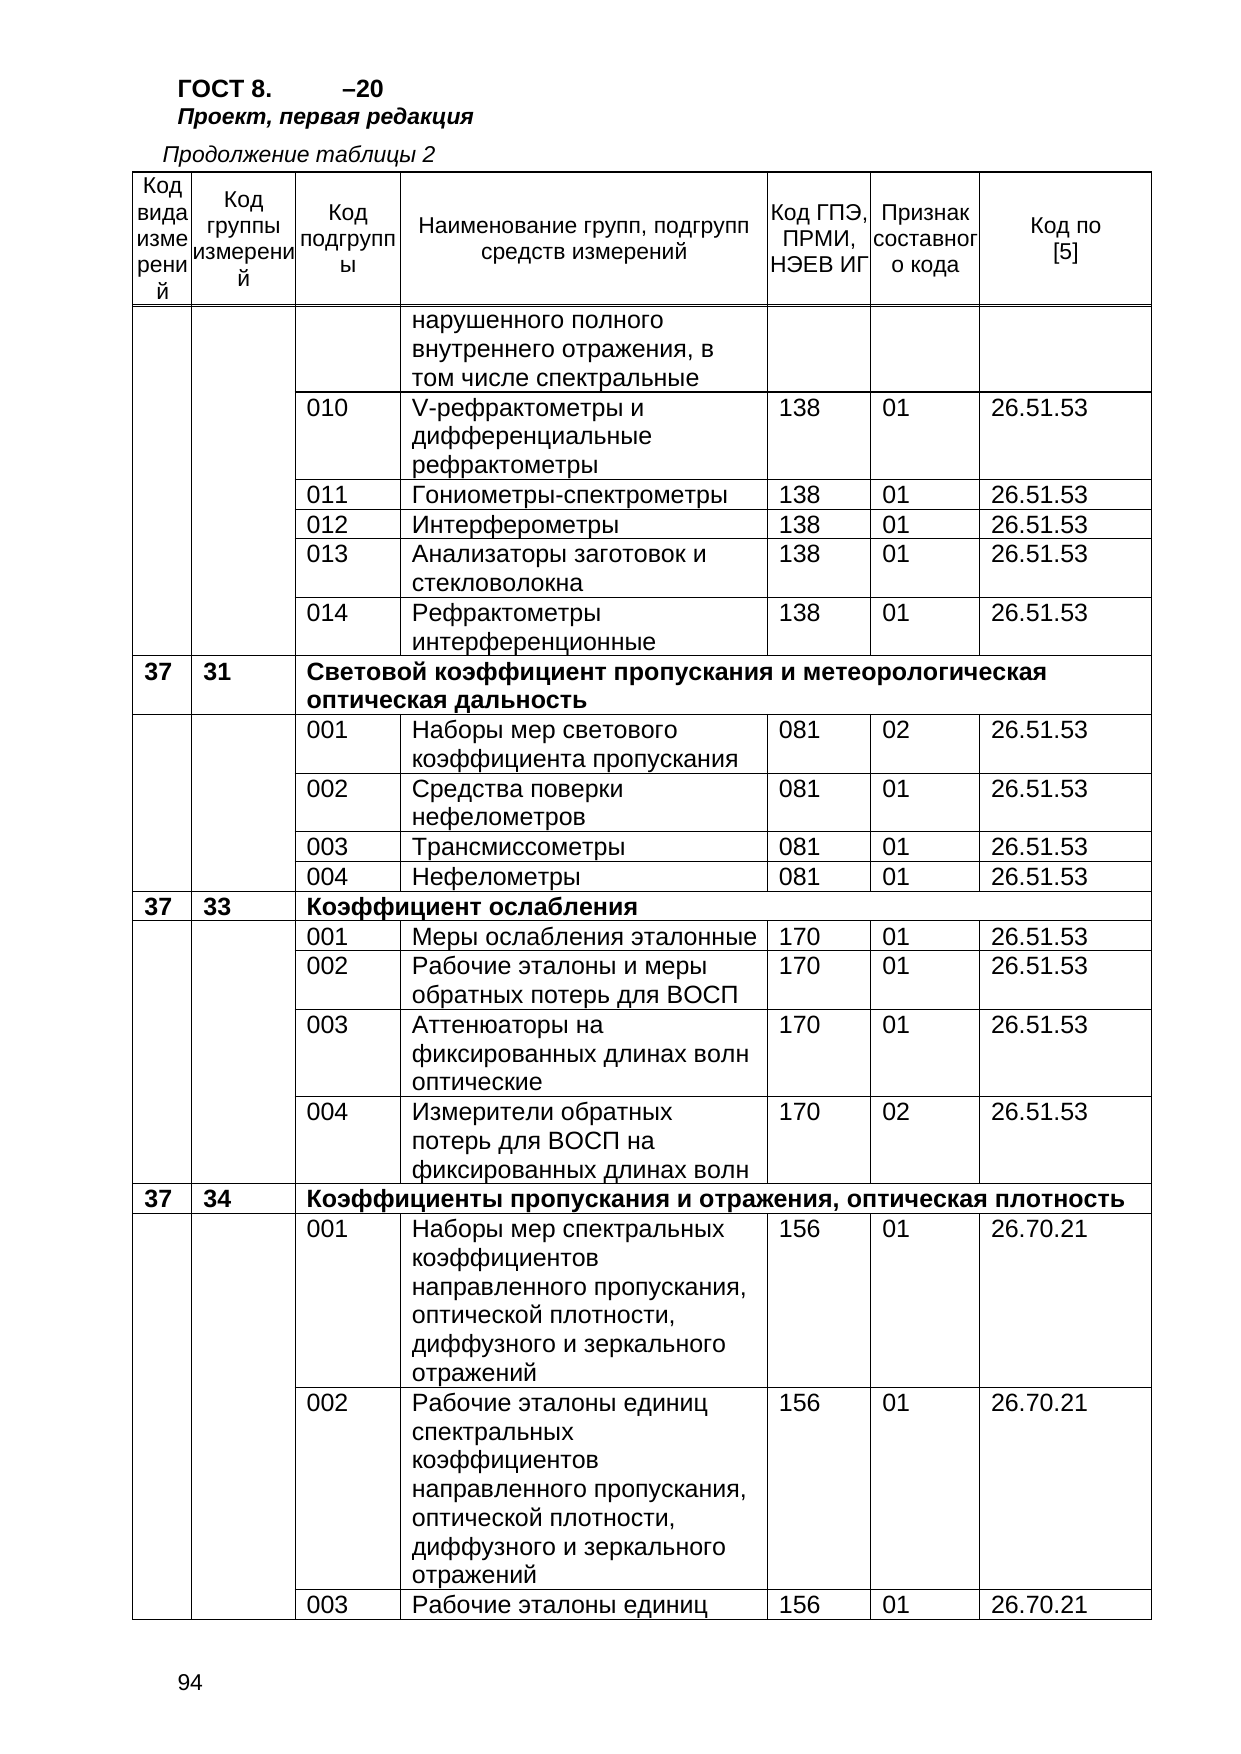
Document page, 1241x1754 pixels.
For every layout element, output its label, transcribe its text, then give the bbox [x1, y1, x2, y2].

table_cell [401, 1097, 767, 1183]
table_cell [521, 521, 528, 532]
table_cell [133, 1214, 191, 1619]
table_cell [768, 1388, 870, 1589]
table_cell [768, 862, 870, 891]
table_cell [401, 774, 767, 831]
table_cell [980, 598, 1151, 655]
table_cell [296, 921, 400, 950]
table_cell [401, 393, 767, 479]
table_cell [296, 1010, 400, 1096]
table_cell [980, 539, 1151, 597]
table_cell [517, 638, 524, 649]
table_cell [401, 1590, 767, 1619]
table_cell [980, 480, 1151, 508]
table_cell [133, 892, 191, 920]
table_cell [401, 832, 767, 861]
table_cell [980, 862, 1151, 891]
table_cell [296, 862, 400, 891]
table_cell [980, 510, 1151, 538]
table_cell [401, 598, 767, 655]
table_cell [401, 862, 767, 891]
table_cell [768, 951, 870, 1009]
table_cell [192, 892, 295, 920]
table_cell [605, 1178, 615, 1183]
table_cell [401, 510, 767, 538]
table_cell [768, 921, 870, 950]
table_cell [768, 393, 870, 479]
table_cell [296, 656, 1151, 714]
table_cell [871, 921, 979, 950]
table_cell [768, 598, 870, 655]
table_header Код ГПЭ, ПРМИ, НЭЕВ ИГ [768, 173, 870, 304]
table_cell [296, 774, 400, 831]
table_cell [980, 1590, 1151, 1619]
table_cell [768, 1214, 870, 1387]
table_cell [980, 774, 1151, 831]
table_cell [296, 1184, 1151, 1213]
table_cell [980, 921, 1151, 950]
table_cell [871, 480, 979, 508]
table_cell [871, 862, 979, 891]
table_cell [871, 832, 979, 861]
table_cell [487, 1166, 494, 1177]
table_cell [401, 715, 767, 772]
table_header Признак составного кода [871, 173, 979, 304]
table_header Наименование групп, подгрупп средств измерений [401, 173, 767, 304]
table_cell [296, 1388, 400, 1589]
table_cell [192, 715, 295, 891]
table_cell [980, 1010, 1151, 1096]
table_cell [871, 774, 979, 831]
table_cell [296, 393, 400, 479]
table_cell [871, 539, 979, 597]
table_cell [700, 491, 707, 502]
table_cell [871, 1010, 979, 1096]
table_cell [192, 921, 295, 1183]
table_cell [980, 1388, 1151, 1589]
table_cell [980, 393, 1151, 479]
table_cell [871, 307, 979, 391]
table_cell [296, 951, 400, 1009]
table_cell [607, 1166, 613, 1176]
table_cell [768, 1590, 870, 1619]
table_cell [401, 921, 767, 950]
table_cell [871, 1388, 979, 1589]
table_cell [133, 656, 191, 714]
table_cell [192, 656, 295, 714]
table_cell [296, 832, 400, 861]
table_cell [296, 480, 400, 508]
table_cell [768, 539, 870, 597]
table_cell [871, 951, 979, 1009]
table_header Код по [5] [980, 173, 1151, 304]
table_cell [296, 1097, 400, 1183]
table_header Код вида измерений [133, 173, 191, 304]
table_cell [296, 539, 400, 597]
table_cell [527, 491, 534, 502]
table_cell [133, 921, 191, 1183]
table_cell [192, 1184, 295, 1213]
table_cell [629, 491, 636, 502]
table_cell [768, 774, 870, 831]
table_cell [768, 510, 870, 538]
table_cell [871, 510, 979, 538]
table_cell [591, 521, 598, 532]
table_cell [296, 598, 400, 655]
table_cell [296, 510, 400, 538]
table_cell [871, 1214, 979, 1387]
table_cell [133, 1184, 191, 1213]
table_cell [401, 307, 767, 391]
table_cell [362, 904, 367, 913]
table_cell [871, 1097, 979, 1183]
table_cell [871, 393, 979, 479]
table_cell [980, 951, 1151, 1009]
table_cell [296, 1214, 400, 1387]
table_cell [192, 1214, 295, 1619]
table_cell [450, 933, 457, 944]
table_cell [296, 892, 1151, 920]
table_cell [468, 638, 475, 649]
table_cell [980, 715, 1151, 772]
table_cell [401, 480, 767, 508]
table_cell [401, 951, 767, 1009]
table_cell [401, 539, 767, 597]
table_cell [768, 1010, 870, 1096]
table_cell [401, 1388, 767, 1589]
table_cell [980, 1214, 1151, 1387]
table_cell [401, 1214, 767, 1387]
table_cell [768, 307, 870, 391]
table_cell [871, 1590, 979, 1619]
table_header Код группы измерений [192, 173, 295, 304]
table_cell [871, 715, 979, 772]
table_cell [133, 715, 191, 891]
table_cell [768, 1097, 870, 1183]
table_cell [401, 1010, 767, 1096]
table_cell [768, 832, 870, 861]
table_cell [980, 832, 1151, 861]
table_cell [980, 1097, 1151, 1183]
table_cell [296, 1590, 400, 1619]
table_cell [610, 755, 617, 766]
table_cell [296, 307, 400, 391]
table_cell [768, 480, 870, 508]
table_header Код подгруппы [296, 173, 400, 304]
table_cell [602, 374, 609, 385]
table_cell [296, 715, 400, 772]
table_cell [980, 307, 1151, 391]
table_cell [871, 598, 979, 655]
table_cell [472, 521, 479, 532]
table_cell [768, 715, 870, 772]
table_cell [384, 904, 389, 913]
